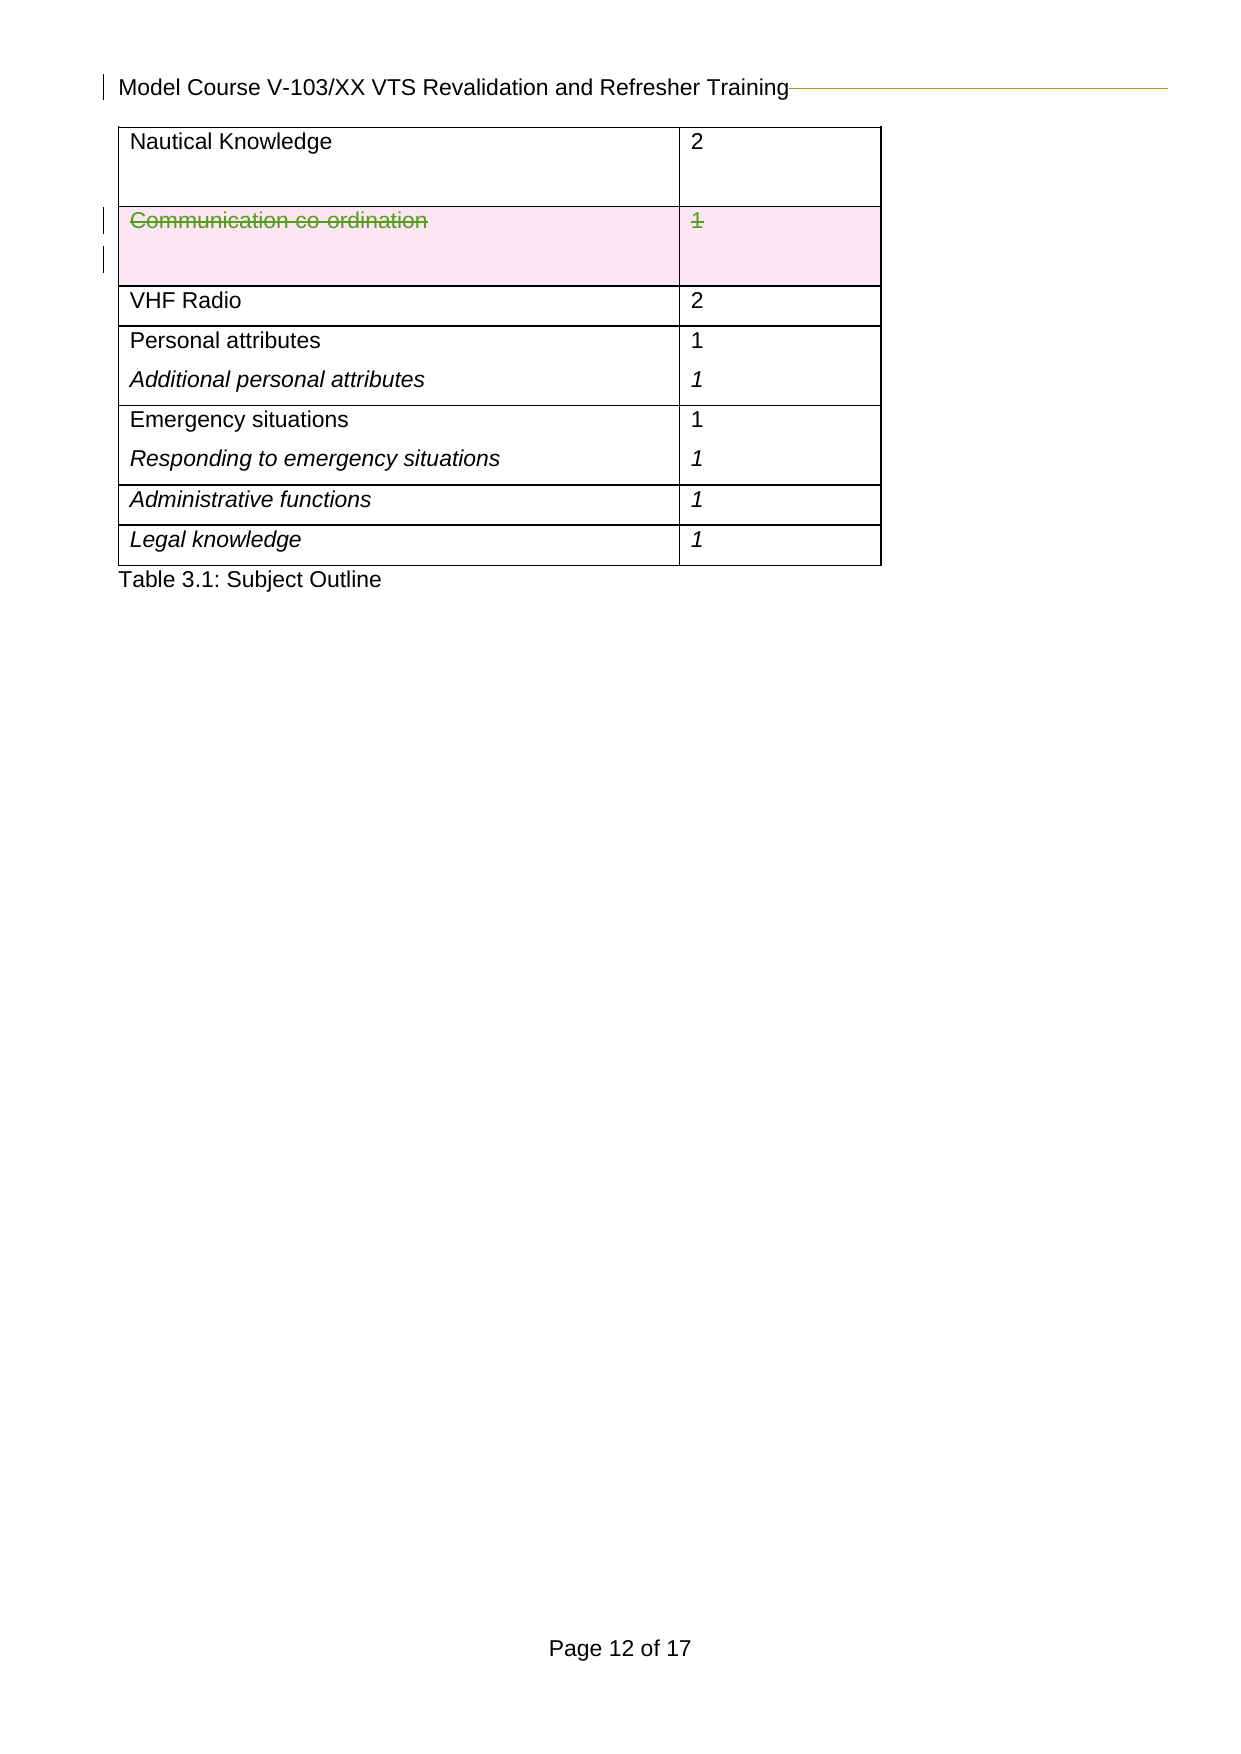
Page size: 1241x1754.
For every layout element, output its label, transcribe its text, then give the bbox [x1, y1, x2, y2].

table_cell 2 [680, 128, 880, 206]
table_cell 1 1 [680, 327, 880, 405]
table_cell Nautical Knowledge [119, 128, 679, 206]
table_cell Legal knowledge [119, 526, 679, 565]
table_cell 1 1 [680, 406, 880, 484]
table_cell 1 [680, 526, 880, 565]
table_cell 2 [680, 287, 880, 325]
table_cell 1 [680, 486, 880, 524]
text Table 3.1: Subject Outline [118, 566, 1122, 593]
table_cell Personal attributes Additional personal attributes [119, 327, 679, 405]
table_cell VHF Radio [119, 287, 679, 325]
table_cell Emergency situations Responding to emergency situations [119, 406, 679, 484]
table_cell Administrative functions [119, 486, 679, 524]
